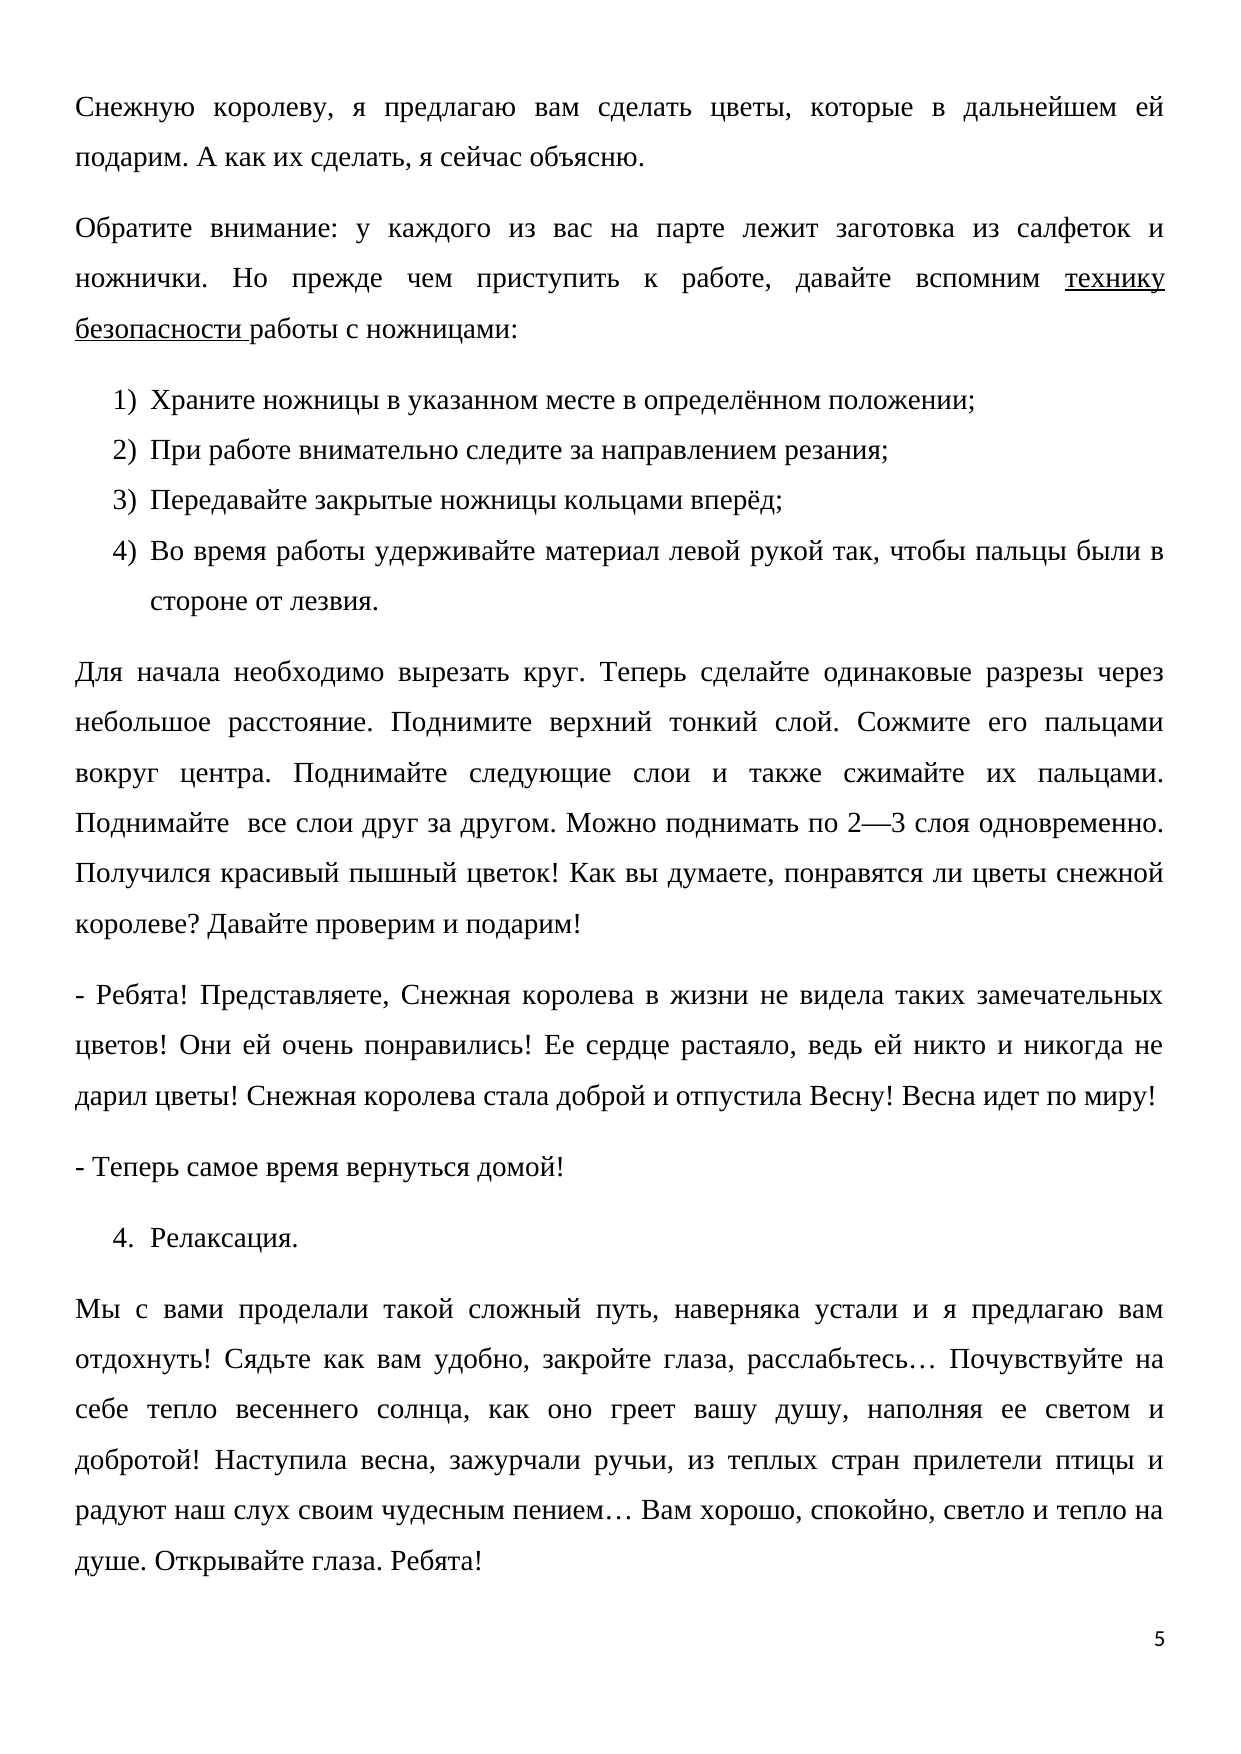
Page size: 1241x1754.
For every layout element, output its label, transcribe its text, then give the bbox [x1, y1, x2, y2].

list Релаксация. [112, 1220, 1165, 1253]
text - Ребята! Представляете, Снежная королева в жизни не видела таких замечательных цветов! Они ей очень понравились! Ее сердце растаяло, ведь ей никто и никогда не дарил цветы! Снежная королева стала доброй и отпустила Весну! Весна идет по миру! [75, 977, 1165, 1111]
list Во время работы удерживайте материал левой рукой так, чтобы пальцы были в стороне от лезвия. [112, 533, 1165, 617]
text Обратите внимание: у каждого из вас на парте лежит заготовка из салфеток и ножнички. Но прежде чем приступить к работе, давайте вспомним технику безопасности работы с ножницами: [75, 210, 1165, 344]
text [75, 89, 1165, 172]
list При работе внимательно следите за направлением резания; [112, 432, 1165, 466]
text Мы с вами проделали такой сложный путь, наверняка устали и я предлагаю вам отдохнуть! Сядьте как вам удобно, закройте глаза, расслабьтесь… Почувствуйте на себе тепло весеннего солнца, как оно греет вашу душу, наполняя ее светом и добротой! Наступила весна, зажурчали ручьи, из теплых стран прилетели птицы и радуют наш слух своим чудесным пением… Вам хорошо, спокойно, светло и тепло на душе. Открывайте глаза. Ребята! [75, 1291, 1165, 1576]
text Для начала необходимо вырезать круг. Теперь сделайте одинаковые разрезы через небольшое расстояние. Поднимите верхний тонкий слой. Сожмите его пальцами вокруг центра. Поднимайте следующие слои и также сжимайте их пальцами. Поднимайте все слои друг за другом. Можно поднимать по 2—3 слоя одновременно. Получился красивый пышный цветок! Как вы думаете, понравятся ли цветы снежной королеве? Давайте проверим и подарим! [75, 654, 1165, 939]
list Храните ножницы в указанном месте в определённом положении; [112, 382, 1165, 415]
list Передавайте закрытые ножницы кольцами вперёд; [112, 482, 1165, 516]
text - Теперь самое время вернуться домой! [75, 1149, 1165, 1182]
